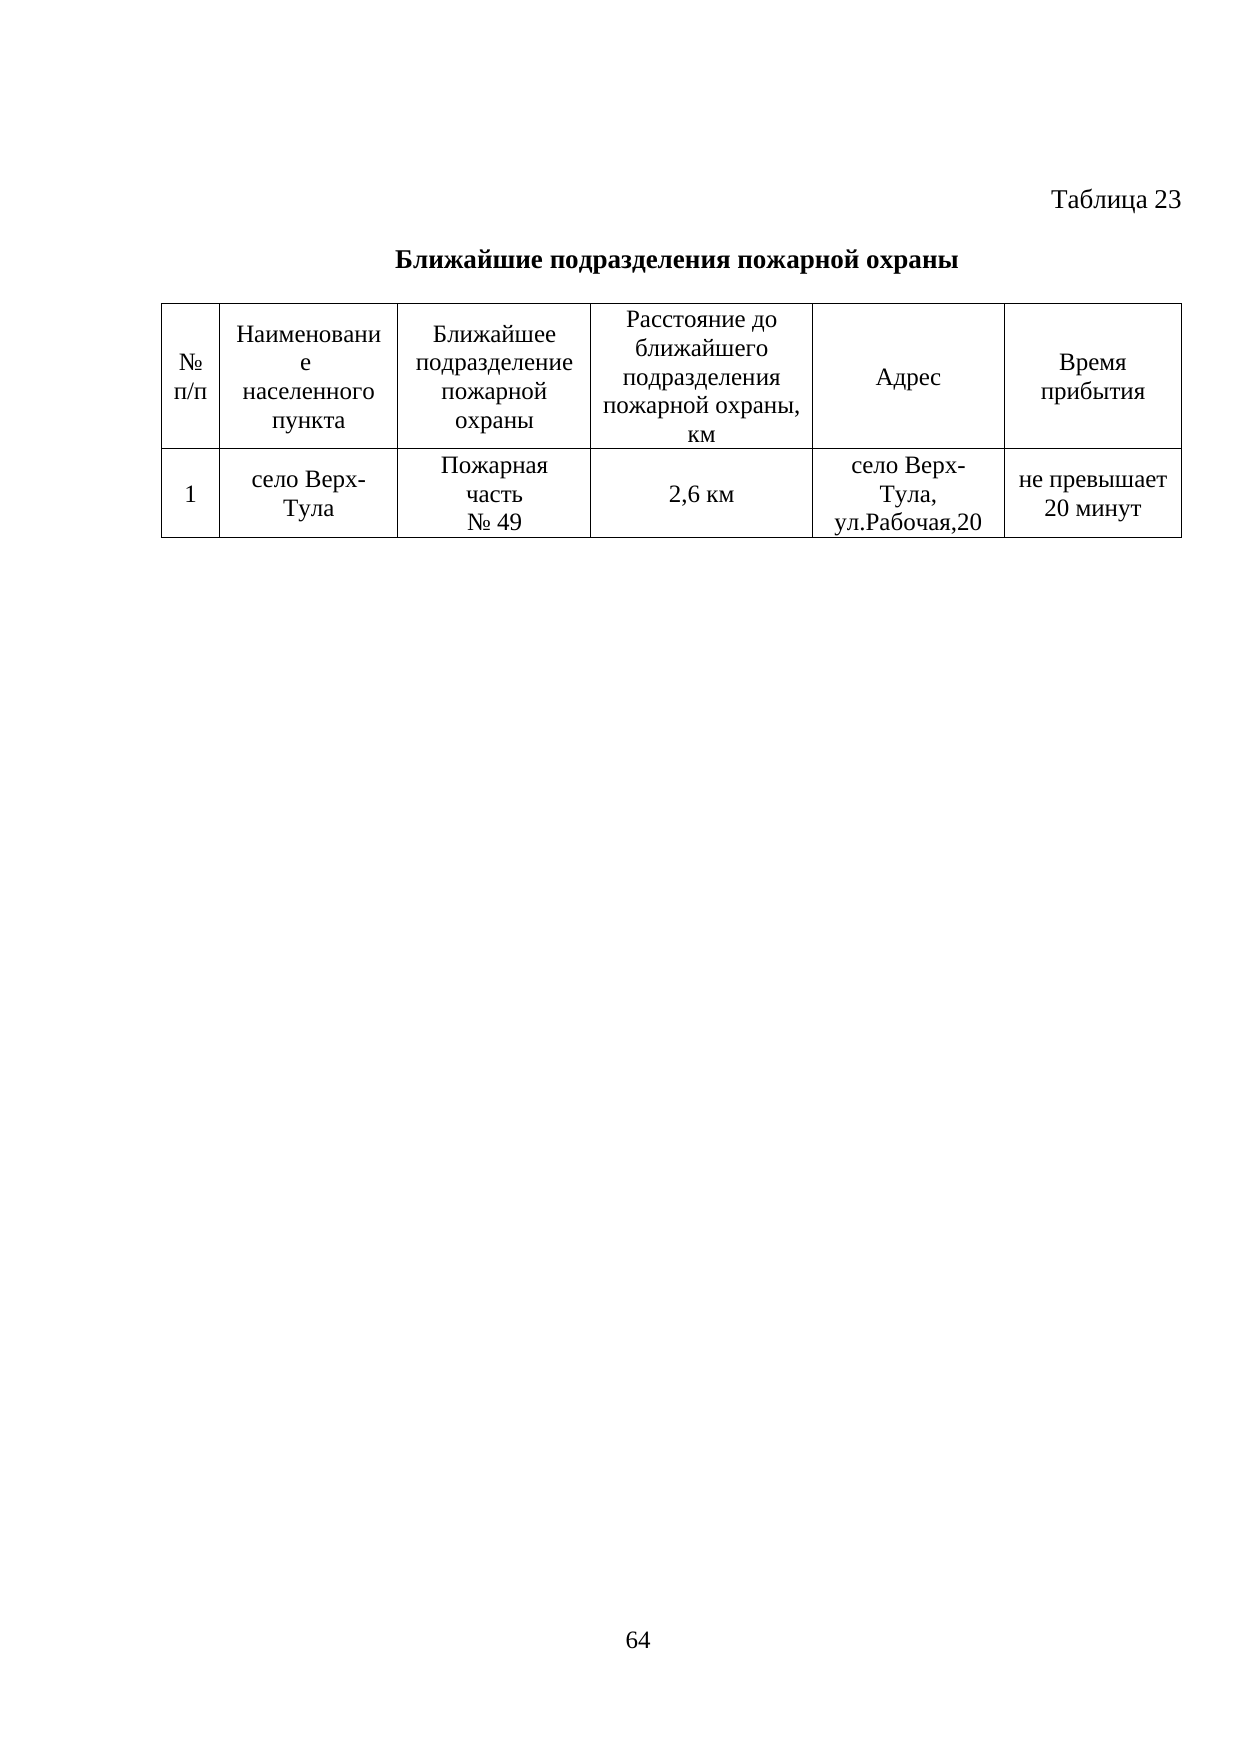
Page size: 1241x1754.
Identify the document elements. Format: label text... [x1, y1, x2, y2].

table_header Наименование населенного пункта [220, 304, 397, 448]
table_cell Пожарная часть № 49 [398, 449, 590, 537]
table_header Адрес [813, 304, 1004, 448]
text Ближайшие подразделения пожарной охраны [173, 243, 1181, 274]
table_header Расстояние до ближайшего подразделения пожарной охраны, км [591, 304, 812, 448]
text Таблица 23 [173, 183, 1181, 215]
table_cell село Верх-Тула, ул.Рабочая,20 [813, 449, 1004, 537]
table_cell не превышает 20 минут [1005, 449, 1181, 537]
table_header № п/п [162, 304, 219, 448]
table_cell 2,6 км [591, 449, 812, 537]
table_header Время прибытия [1005, 304, 1181, 448]
table_cell село Верх-Тула [220, 449, 397, 537]
table_header Ближайшее подразделение пожарной охраны [398, 304, 590, 448]
table_cell 1 [162, 449, 219, 537]
